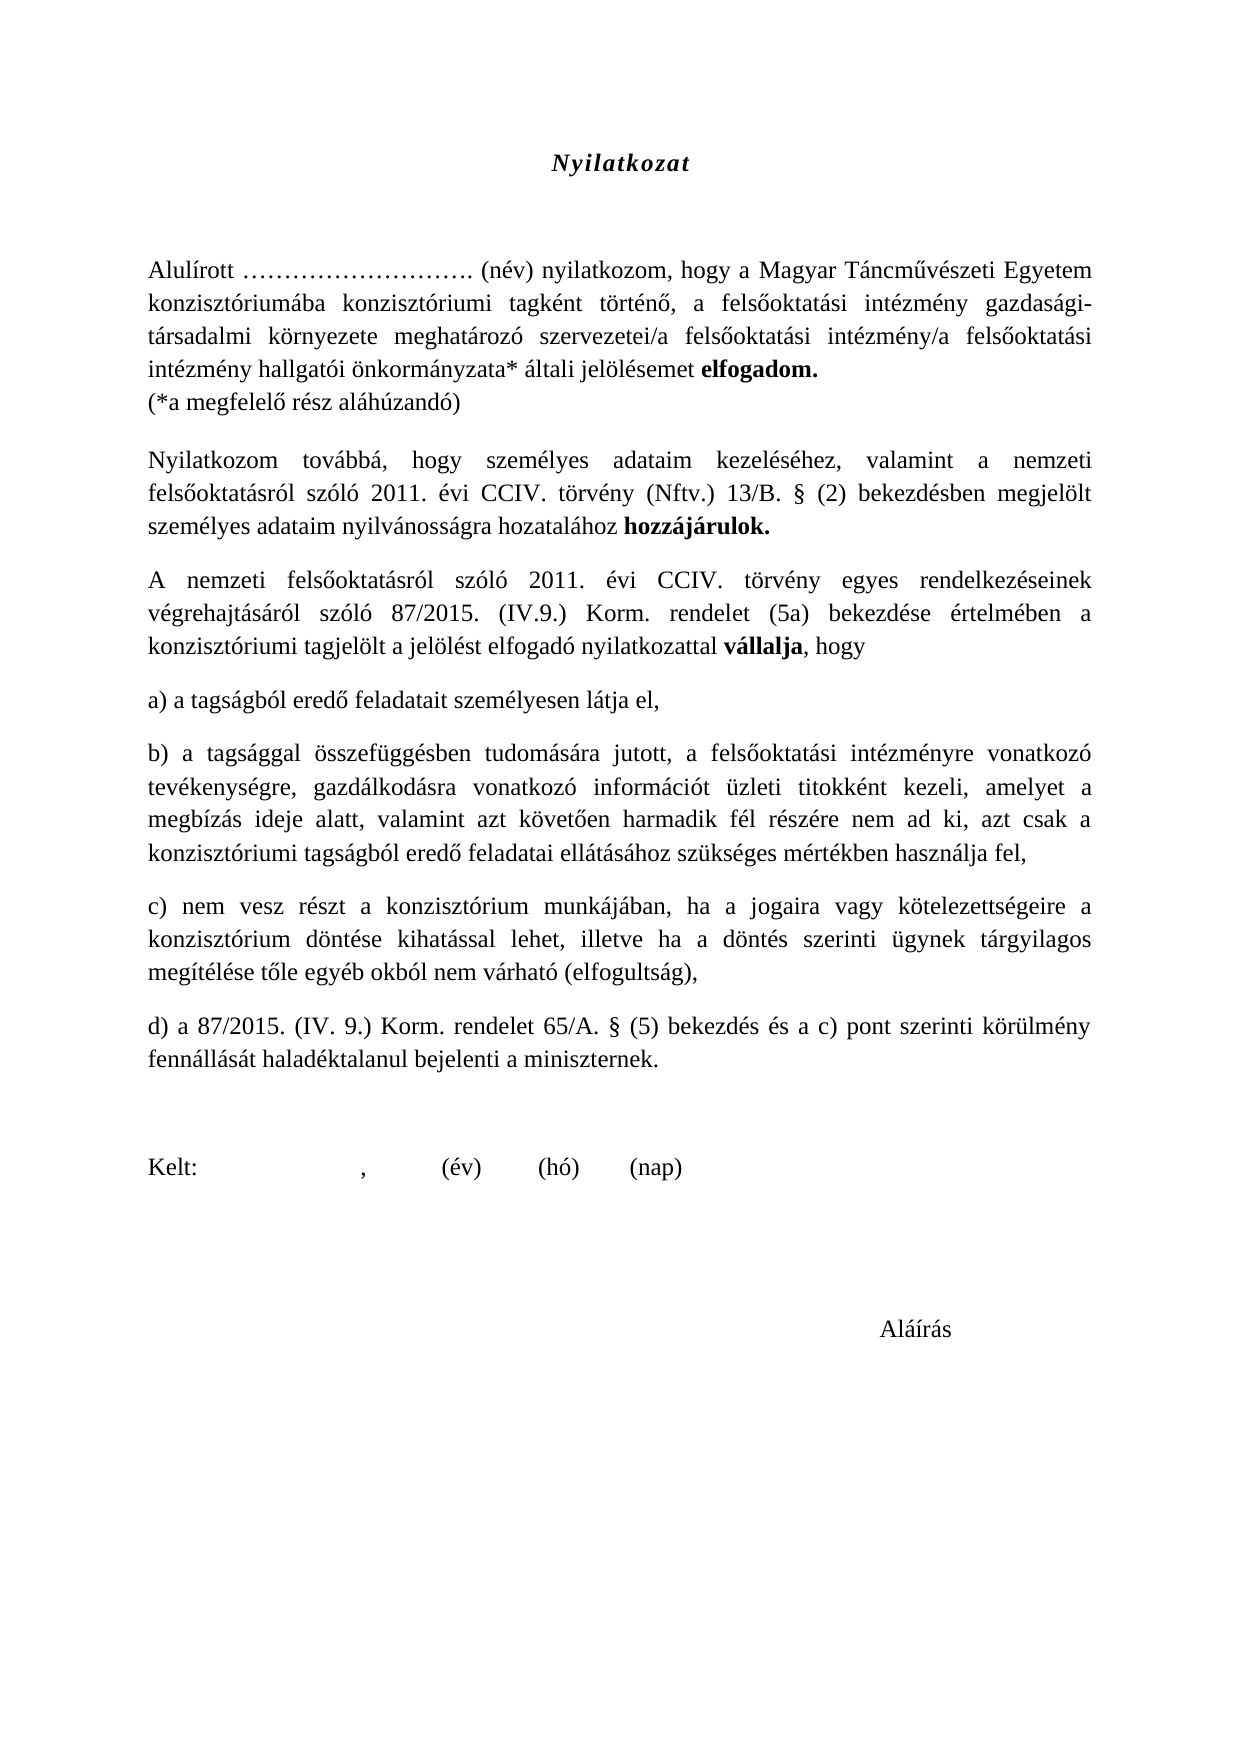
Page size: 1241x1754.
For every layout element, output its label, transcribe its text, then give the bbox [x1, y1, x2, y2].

text Kelt: , (év) (hó) (nap) [148, 1152, 1093, 1181]
text d) a 87/2015. (IV. 9.) Korm. rendelet 65/A. § (5) bekezdés és a c) pont szerinti körülmény fennállását haladéktalanul bejelenti a miniszternek. [148, 1011, 1093, 1073]
text A nemzeti felsőoktatásról szóló 2011. évi CCIV. törvény egyes rendelkezéseinek végrehajtásáról szóló 87/2015. (IV.9.) Korm. rendelet (5a) bekezdése értelmében a konzisztóriumi tagjelölt a jelölést elfogadó nyilatkozattal vállalja, hogy [148, 565, 1093, 659]
text (*a megfelelő rész aláhúzandó) [148, 387, 1093, 416]
text a) a tagságból eredő feladatait személyesen látja el, [148, 685, 1093, 713]
text Nyilatkozom továbbá, hogy személyes adataim kezeléséhez, valamint a nemzeti felsőoktatásról szóló 2011. évi CCIV. törvény (Nftv.) 13/B. § (2) bekezdésben megjelölt személyes adataim nyilvánosságra hozatalához hozzájárulok. [148, 445, 1093, 540]
text b) a tagsággal összefüggésben tudomására jutott, a felsőoktatási intézményre vonatkozó tevékenységre, gazdálkodásra vonatkozó információt üzleti titokként kezeli, amelyet a megbízás ideje alatt, valamint azt követően harmadik fél részére nem ad ki, azt csak a konzisztóriumi tagságból eredő feladatai ellátásához szükséges mértékben használja fel, [148, 738, 1093, 866]
text Aláírás [148, 1314, 1093, 1342]
text Nyilatkozat [148, 148, 1093, 176]
text c) nem vesz részt a konzisztórium munkájában, ha a jogaira vagy kötelezettségeire a konzisztórium döntése kihatással lehet, illetve ha a döntés szerinti ügynek tárgyilagos megítélése tőle egyéb okból nem várható (elfogultság), [148, 891, 1093, 986]
text Alulírott ………………………. (név) nyilatkozom, hogy a Magyar Táncművészeti Egyetem konzisztóriumába konzisztóriumi tagként történő, a felsőoktatási intézmény gazdasági-társadalmi környezete meghatározó szervezetei/a felsőoktatási intézmény/a felsőoktatási intézmény hallgatói önkormányzata* általi jelölésemet elfogadom. [148, 255, 1093, 383]
